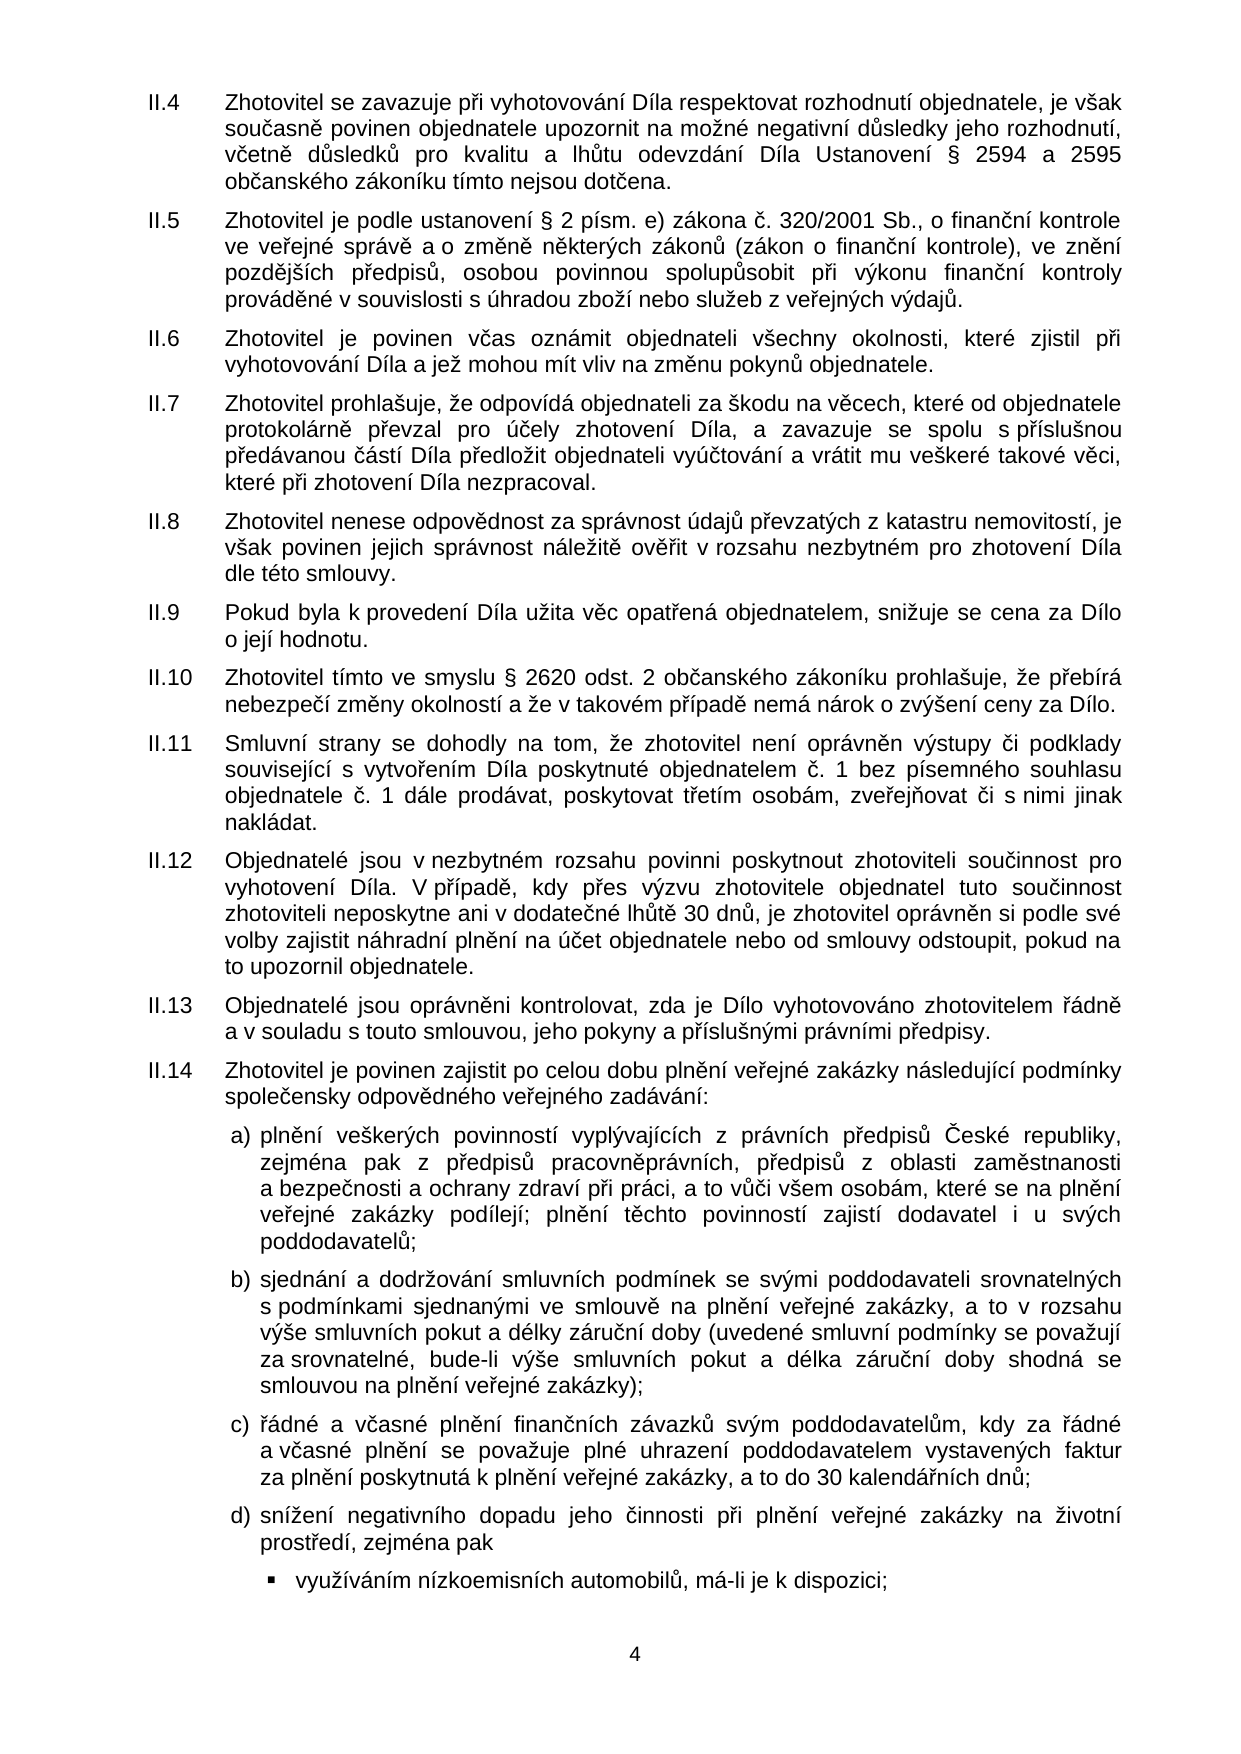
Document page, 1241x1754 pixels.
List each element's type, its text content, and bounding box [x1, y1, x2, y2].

list Objednatelé jsou oprávněni kontrolovat, zda je Dílo vyhotovováno zhotovitelem řádně a v souladu s touto smlouvou, jeho pokyny a příslušnými právními předpisy. [148, 992, 1122, 1044]
list Zhotovitel je podle ustanovení § 2 písm. e) zákona č. 320/2001 Sb., o finanční kontrole ve veřejné správě a o změně některých zákonů (zákon o finanční kontrole), ve znění pozdějších předpisů, osobou povinnou spolupůsobit při výkonu finanční kontroly prováděné v souvislosti s úhradou zboží nebo služeb z veřejných výdajů. [148, 207, 1122, 312]
list Zhotovitel nenese odpovědnost za správnost údajů převzatých z katastru nemovitostí, je však povinen jejich správnost náležitě ověřit v rozsahu nezbytném pro zhotovení Díla dle této smlouvy. [148, 508, 1122, 587]
list Zhotovitel je povinen včas oznámit objednateli všechny okolnosti, které zjistil při vyhotovování Díla a jež mohou mít vliv na změnu pokynů objednatele. [148, 324, 1122, 377]
list Smluvní strany se dohodly na tom, že zhotovitel není oprávněn výstupy či podklady související s vytvořením Díla poskytnuté objednatelem č. 1 bez písemného souhlasu objednatele č. 1 dále prodávat, poskytovat třetím osobám, zveřejňovat či s nimi jinak nakládat. [148, 729, 1122, 835]
list Zhotovitel tímto ve smyslu § 2620 odst. 2 občanského zákoníku prohlašuje, že přebírá nebezpečí změny okolností a že v takovém případě nemá nárok o zvýšení ceny za Dílo. [148, 664, 1122, 717]
list využíváním nízkoemisních automobilů, má-li je k dispozici; [266, 1567, 1122, 1594]
list snížení negativního dopadu jeho činnosti při plnění veřejné zakázky na životní prostředí, zejména pak [230, 1502, 1122, 1555]
list Zhotovitel se zavazuje při vyhotovování Díla respektovat rozhodnutí objednatele, je však současně povinen objednatele upozornit na možné negativní důsledky jeho rozhodnutí, včetně důsledků pro kvalitu a lhůtu odevzdání Díla Ustanovení § 2594 a 2595 občanského zákoníku tímto nejsou dotčena. [148, 89, 1122, 194]
list řádné a včasné plnění finančních závazků svým poddodavatelům, kdy za řádné a včasné plnění se považuje plné uhrazení poddodavatelem vystavených faktur za plnění poskytnutá k plnění veřejné zakázky, a to do 30 kalendářních dnů; [230, 1411, 1122, 1490]
list sjednání a dodržování smluvních podmínek se svými poddodavateli srovnatelných s podmínkami sjednanými ve smlouvě na plnění veřejné zakázky, a to v rozsahu výše smluvních pokut a délky záruční doby (uvedené smluvní podmínky se považují za srovnatelné, bude-li výše smluvních pokut a délka záruční doby shodná se smlouvou na plnění veřejné zakázky); [230, 1266, 1122, 1398]
list Zhotovitel prohlašuje, že odpovídá objednateli za škodu na věcech, které od objednatele protokolárně převzal pro účely zhotovení Díla, a zavazuje se spolu s příslušnou předávanou částí Díla předložit objednateli vyúčtování a vrátit mu veškeré takové věci, které při zhotovení Díla nezpracoval. [148, 390, 1122, 495]
list Pokud byla k provedení Díla užita věc opatřená objednatelem, snižuje se cena za Dílo o její hodnotu. [148, 599, 1122, 652]
list Objednatelé jsou v nezbytném rozsahu povinni poskytnout zhotoviteli součinnost pro vyhotovení Díla. V případě, kdy přes výzvu zhotovitele objednatel tuto součinnost zhotoviteli neposkytne ani v dodatečné lhůtě 30 dnů, je zhotovitel oprávněn si podle své volby zajistit náhradní plnění na účet objednatele nebo od smlouvy odstoupit, pokud na to upozornil objednatele. [148, 847, 1122, 979]
list Zhotovitel je povinen zajistit po celou dobu plnění veřejné zakázky následující podmínky společensky odpovědného veřejného zadávání: [148, 1057, 1122, 1110]
list plnění veškerých povinností vyplývajících z právních předpisů České republiky, zejména pak z předpisů pracovněprávních, předpisů z oblasti zaměstnanosti a bezpečnosti a ochrany zdraví při práci, a to vůči všem osobám, které se na plnění veřejné zakázky podílejí; plnění těchto povinností zajistí dodavatel i u svých poddodavatelů; [230, 1122, 1122, 1254]
